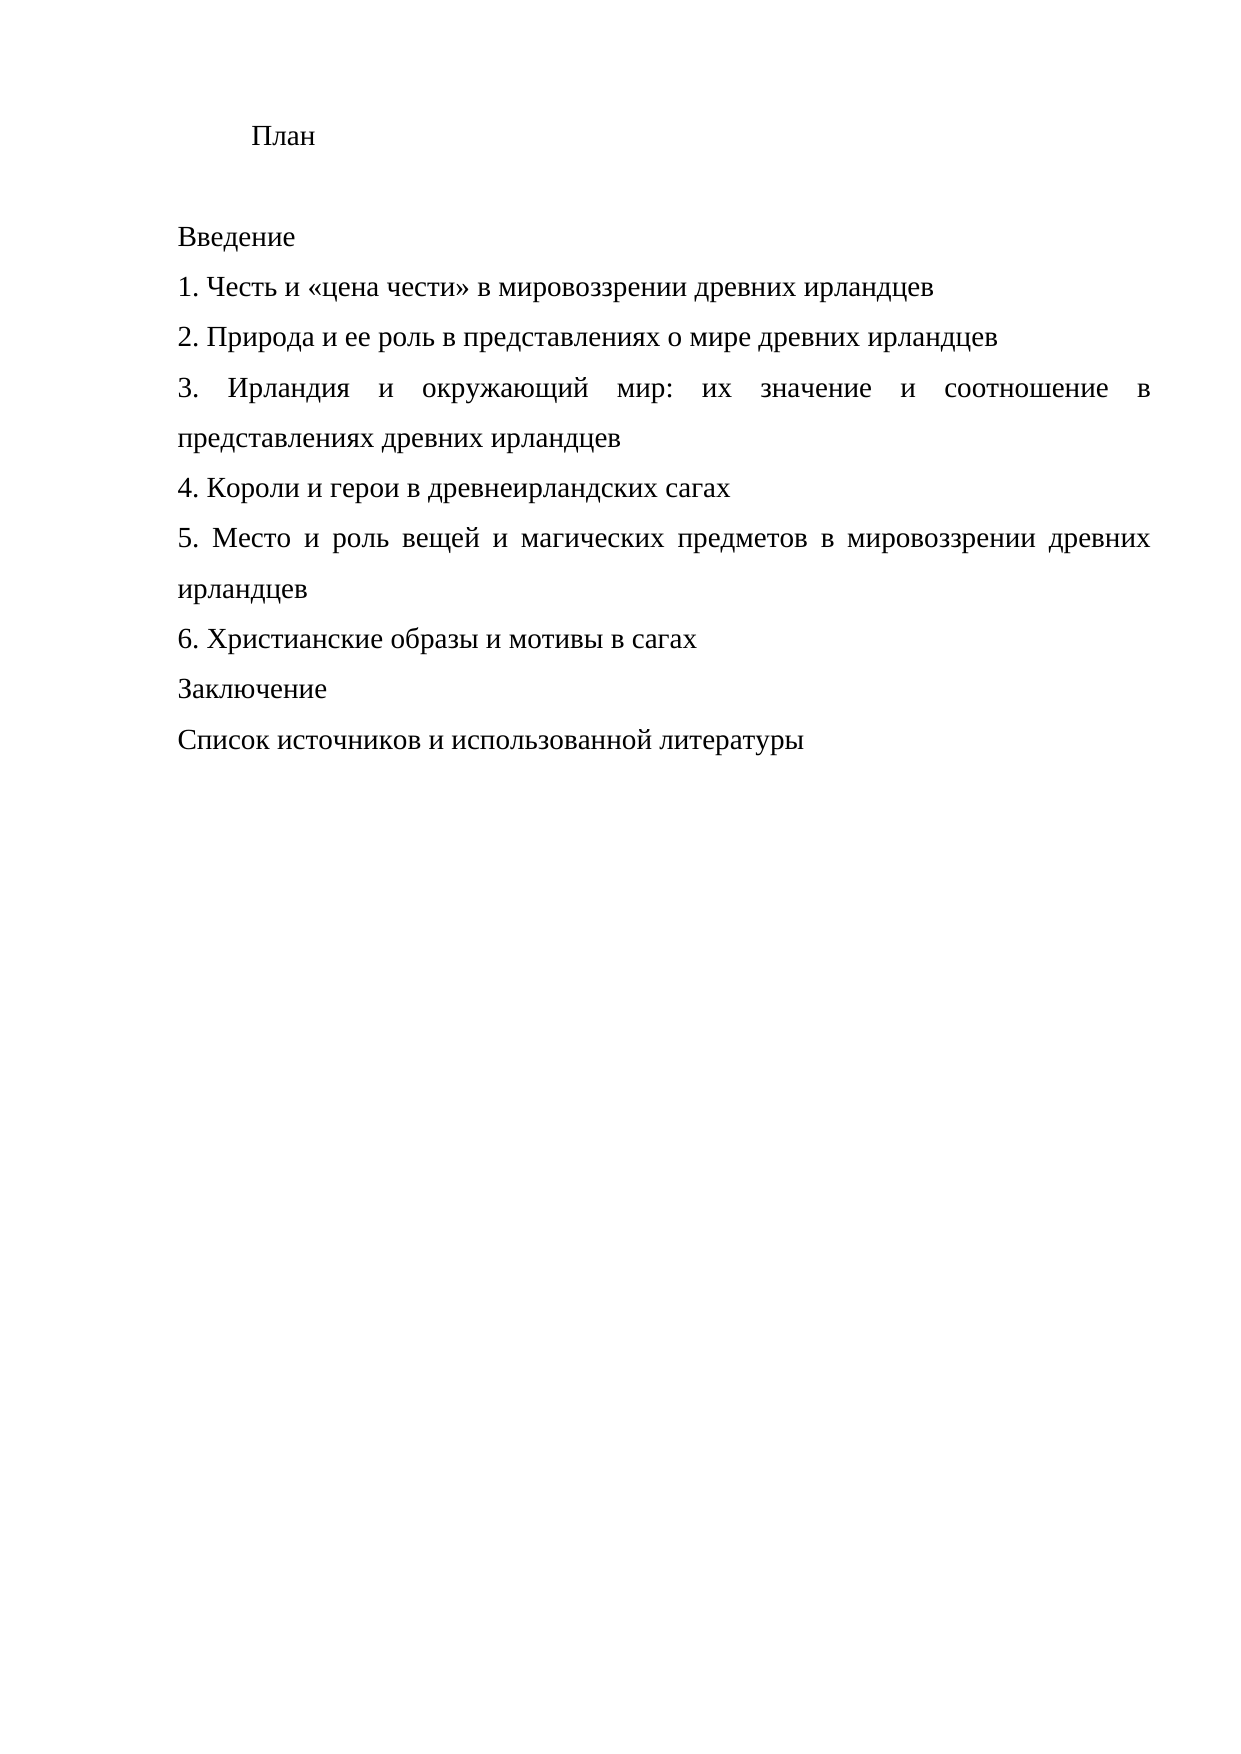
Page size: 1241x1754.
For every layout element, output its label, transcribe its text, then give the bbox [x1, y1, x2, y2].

text 3. Ирландия и окружающий мир: их значение и соотношение в представлениях древних ирландцев [177, 370, 1152, 453]
text 2. Природа и ее роль в представлениях о мире древних ирландцев [177, 319, 1152, 353]
text 5. Место и роль вещей и магических предметов в мировоззрении древних ирландцев [177, 521, 1152, 604]
text 6. Христианские образы и мотивы в сагах [177, 621, 1152, 655]
text 1. Честь и «цена чести» в мировоззрении древних ирландцев [177, 269, 1152, 303]
text Список источников и использованной литературы [177, 722, 1152, 755]
text План [177, 118, 1152, 152]
text 4. Короли и герои в древнеирландских сагах [177, 470, 1152, 504]
text Введение [177, 219, 1152, 252]
text Заключение [177, 672, 1152, 705]
